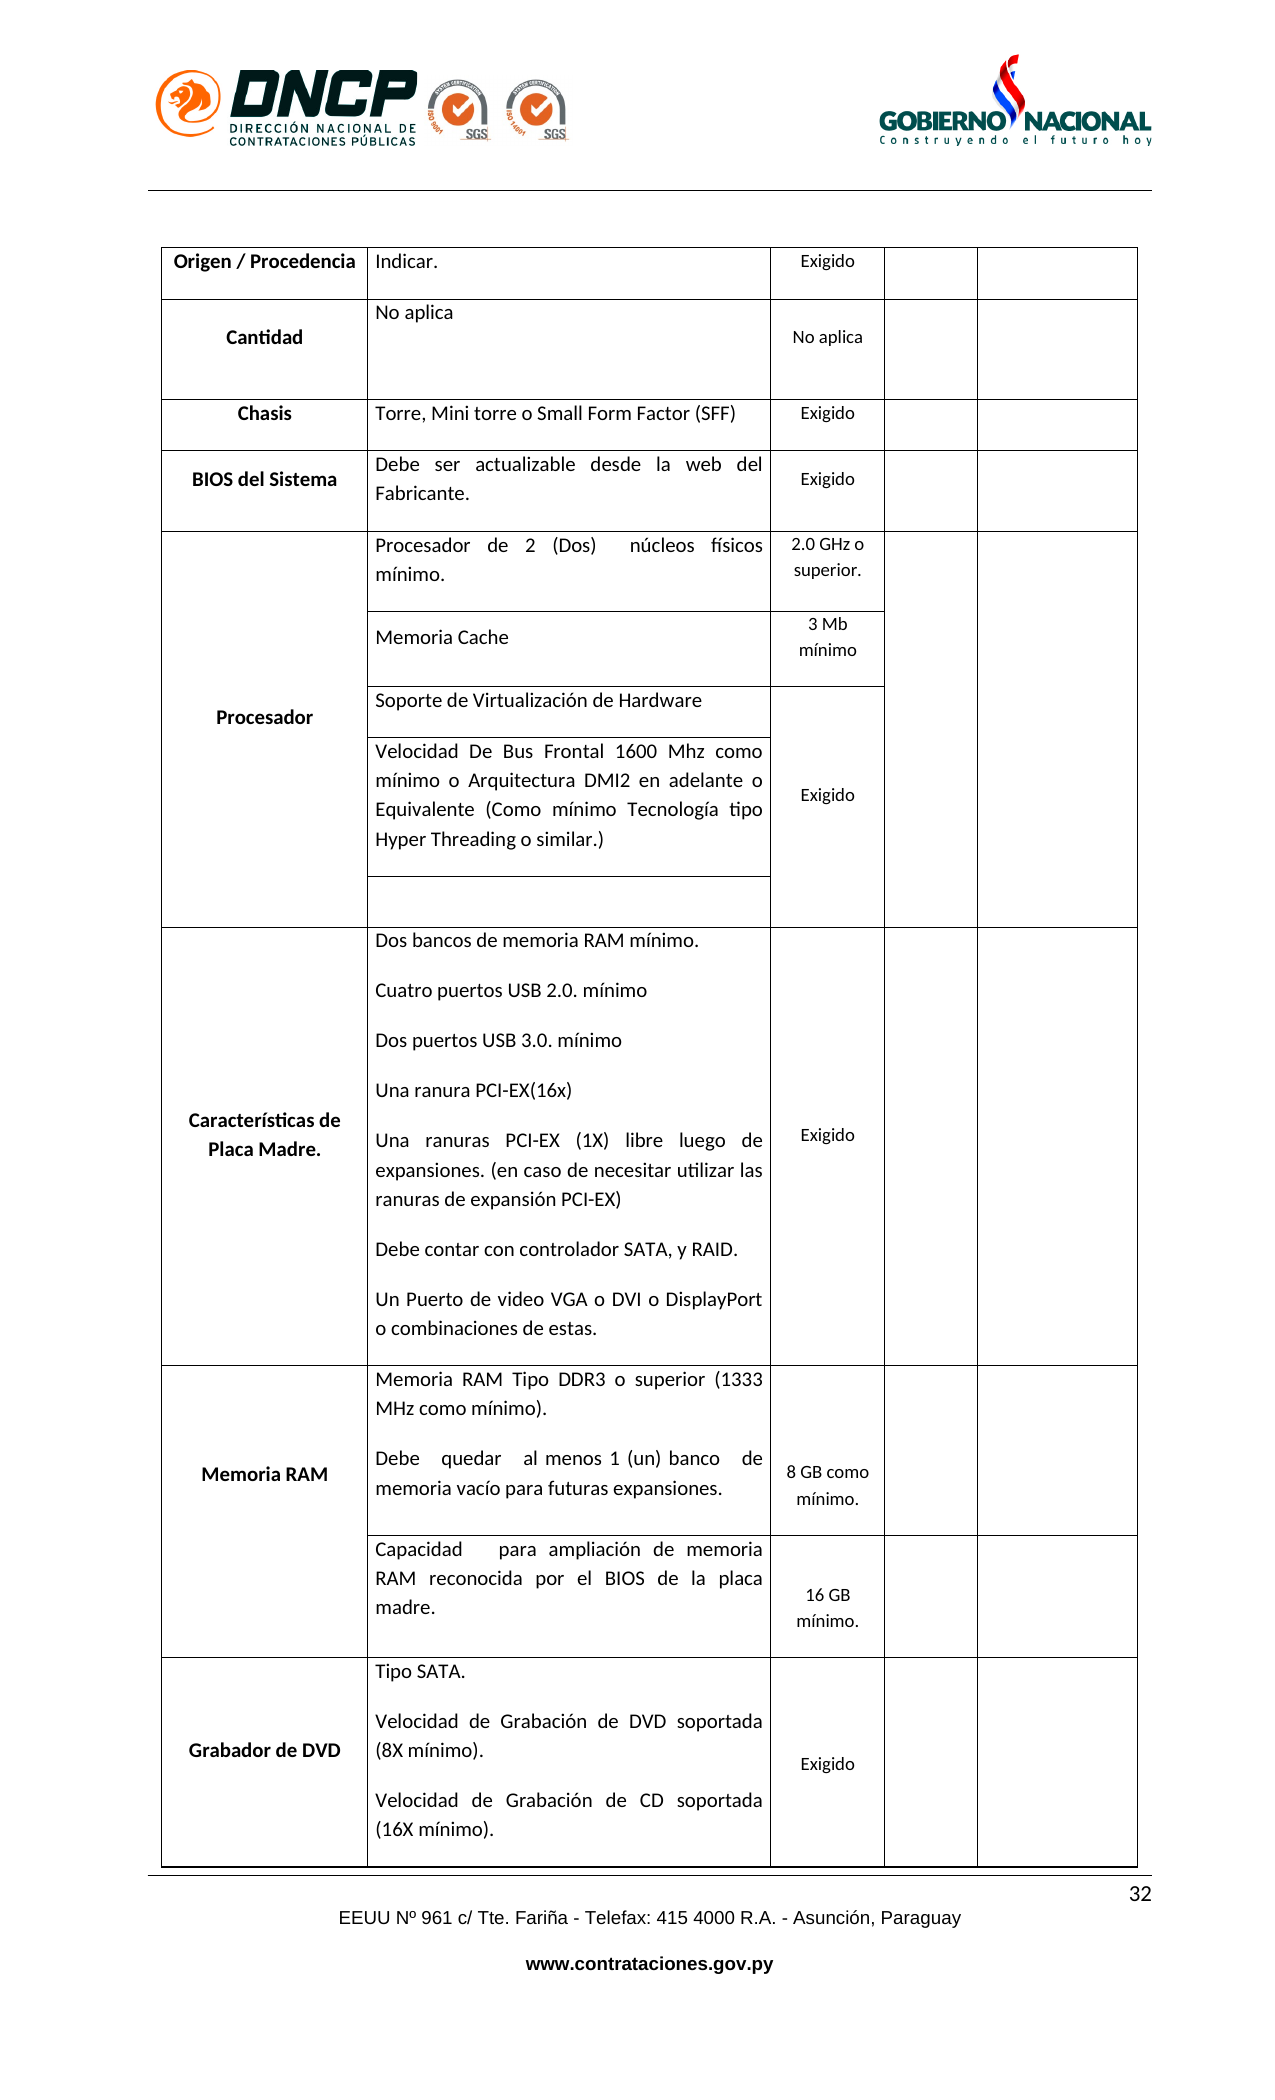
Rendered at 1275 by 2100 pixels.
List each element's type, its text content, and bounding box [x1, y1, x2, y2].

table_cell 3 Mb mínimo [771, 612, 884, 686]
picture [155, 70, 418, 146]
table_cell [368, 877, 770, 927]
table_cell [978, 928, 1137, 1365]
table_cell [885, 300, 977, 399]
table_cell Cantidad [162, 300, 367, 399]
table_cell Exigido [771, 1658, 884, 1866]
table_cell [885, 1366, 977, 1535]
table_cell [885, 532, 977, 927]
table_cell Exigido [771, 928, 884, 1365]
table_cell [885, 928, 977, 1365]
table_cell [978, 1536, 1137, 1657]
table_cell Origen / Procedencia [162, 248, 367, 298]
table_cell Dos bancos de memoria RAM mínimo. Cuatro puertos USB 2.0. mínimo Dos puertos USB 3.0. mínimo Una ranura PCI-EX(16x) Una ranuras PCI-EX (1X) libre luego de expansiones. (en caso de necesitar utilizar las ranuras de expansión PCI-EX) Debe contar con controlador SATA, y RAID. Un Puerto de video VGA o DVI o DisplayPort o combinaciones de estas. [368, 928, 770, 1365]
table_cell [978, 248, 1137, 298]
table_cell Procesador de 2 (Dos) núcleos físicos mínimo. [368, 532, 770, 611]
table_cell BIOS del Sistema [162, 451, 367, 531]
table_cell Soporte de Virtualización de Hardware [368, 687, 770, 737]
table_cell 2.0 GHz o superior. [771, 532, 884, 611]
picture [879, 54, 1152, 146]
table_cell No aplica [771, 300, 884, 399]
table_cell [978, 1366, 1137, 1535]
picture [423, 75, 573, 146]
table_cell Memoria Cache [368, 612, 770, 686]
table_cell [978, 451, 1137, 531]
table_cell Memoria RAM Tipo DDR3 o superior (1333 MHz como mínimo). Debe quedar al menos 1 (un) banco de memoria vacío para futuras expansiones. [368, 1366, 770, 1535]
table_cell 16 GB mínimo. [771, 1536, 884, 1657]
table_cell [885, 400, 977, 450]
table_cell [978, 1658, 1137, 1866]
table_cell Procesador [162, 532, 367, 927]
table_cell [978, 300, 1137, 399]
table_cell Chasis [162, 400, 367, 450]
table_cell Grabador de DVD [162, 1658, 367, 1866]
table_cell [978, 400, 1137, 450]
table_cell No aplica [368, 300, 770, 399]
table_cell [978, 532, 1137, 927]
table_cell Exigido [771, 248, 884, 298]
table_cell Velocidad De Bus Frontal 1600 Mhz como mínimo o Arquitectura DMI2 en adelante o Equivalente (Como mínimo Tecnología tipo Hyper Threading o similar.) [368, 738, 770, 876]
table_cell Torre, Mini torre o Small Form Factor (SFF) [368, 400, 770, 450]
table_cell Indicar. [368, 248, 770, 298]
table_cell [885, 451, 977, 531]
table_cell 8 GB como mínimo. [771, 1366, 884, 1535]
table_cell [885, 1536, 977, 1657]
table_cell Exigido [771, 687, 884, 927]
table_cell Debe ser actualizable desde la web del Fabricante. [368, 451, 770, 531]
table_cell Características de Placa Madre. [162, 928, 367, 1365]
table_cell [885, 1658, 977, 1866]
table_cell [885, 248, 977, 298]
table_cell Exigido [771, 451, 884, 531]
table_cell Capacidad para ampliación de memoria RAM reconocida por el BIOS de la placa madre. [368, 1536, 770, 1657]
table_cell Tipo SATA. Velocidad de Grabación de DVD soportada (8X mínimo). Velocidad de Grabación de CD soportada (16X mínimo). [368, 1658, 770, 1866]
table_cell Memoria RAM [162, 1366, 367, 1657]
table_cell Exigido [771, 400, 884, 450]
